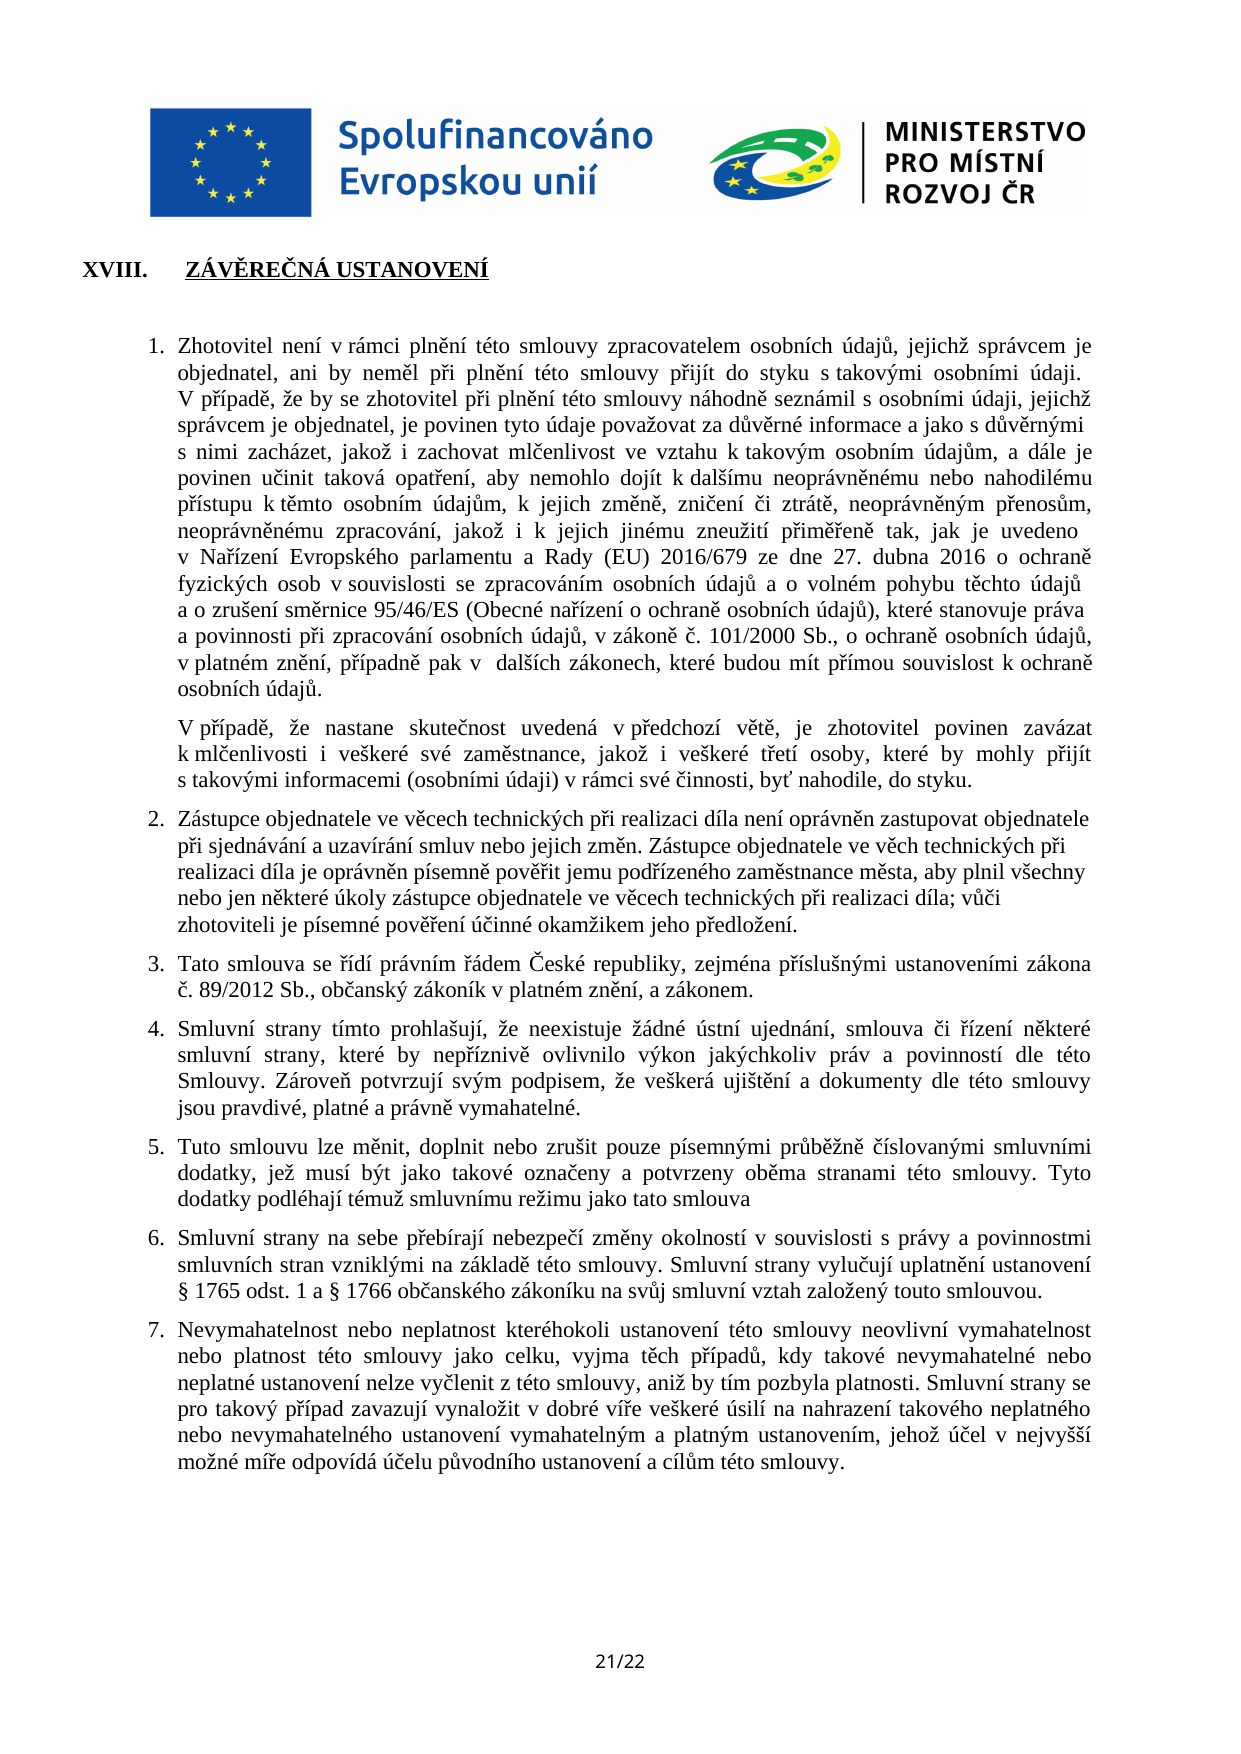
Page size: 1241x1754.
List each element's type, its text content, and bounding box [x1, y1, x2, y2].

list Tuto smlouvu lze měnit, doplnit nebo zrušit pouze písemnými průběžně číslovanými smluvními dodatky, jež musí být jako takové označeny a potvrzeny oběma stranami této smlouvy. Tyto dodatky podléhají témuž smluvnímu režimu jako tato smlouva [148, 1133, 1093, 1212]
text ZÁVĚREČNÁ USTANOVENÍ [148, 256, 1093, 282]
list Tato smlouva se řídí právním řádem České republiky, zejména příslušnými ustanoveními zákona č. 89/2012 Sb., občanský zákoník v platném znění, a zákonem. [148, 950, 1093, 1002]
list Nevymahatelnost nebo neplatnost kteréhokoli ustanovení této smlouvy neovlivní vymahatelnost nebo platnost této smlouvy jako celku, vyjma těch případů, kdy takové nevymahatelné nebo neplatné ustanovení nelze vyčlenit z této smlouvy, aniž by tím pozbyla platnosti. Smluvní strany se pro takový případ zavazují vynaložit v dobré víře veškeré úsilí na nahrazení takového neplatného nebo nevymahatelného ustanovení vymahatelným a platným ustanovením, jehož účel v nejvyšší možné míře odpovídá účelu původního ustanovení a cílům této smlouvy. [148, 1316, 1093, 1474]
picture [147, 105, 1093, 220]
list V případě, že nastane skutečnost uvedená v předchozí větě, je zhotovitel povinen zavázat k mlčenlivosti i veškeré své zaměstnance, jakož i veškeré třetí osoby, které by mohly přijít s takovými informacemi (osobními údaji) v rámci své činnosti, byť nahodile, do styku. [177, 714, 1093, 793]
list Smluvní strany na sebe přebírají nebezpečí změny okolností v souvislosti s právy a povinnostmi smluvních stran vzniklými na základě této smlouvy. Smluvní strany vylučují uplatnění ustanovení § 1765 odst. 1 a § 1766 občanského zákoníku na svůj smluvní vztah založený touto smlouvou. [148, 1224, 1093, 1303]
list Zástupce objednatele ve věcech technických při realizaci díla není oprávněn zastupovat objednatele při sjednávání a uzavírání smluv nebo jejich změn. Zástupce objednatele ve věch technických při realizaci díla je oprávněn písemně pověřit jemu podřízeného zaměstnance města, aby plnil všechny nebo jen některé úkoly zástupce objednatele ve věcech technických při realizaci díla; vůči zhotoviteli je písemné pověření účinné okamžikem jeho předložení. [148, 805, 1093, 937]
list Smluvní strany tímto prohlašují, že neexistuje žádné ústní ujednání, smlouva či řízení některé smluvní strany, které by nepříznivě ovlivnilo výkon jakýchkoliv práv a povinností dle této Smlouvy. Zároveň potvrzují svým podpisem, že veškerá ujištění a dokumenty dle této smlouvy jsou pravdivé, platné a právně vymahatelné. [148, 1015, 1093, 1120]
list Zhotovitel není v rámci plnění této smlouvy zpracovatelem osobních údajů, jejichž správcem je objednatel, ani by neměl při plnění této smlouvy přijít do styku s takovými osobními údaji. V případě, že by se zhotovitel při plnění této smlouvy náhodně seznámil s osobními údaji, jejichž správcem je objednatel, je povinen tyto údaje považovat za důvěrné informace a jako s důvěrnými s nimi zacházet, jakož i zachovat mlčenlivost ve vztahu k takovým osobním údajům, a dále je povinen učinit taková opatření, aby nemohlo dojít k dalšímu neoprávněnému nebo nahodilému přístupu k těmto osobním údajům, k jejich změně, zničení či ztrátě, neoprávněným přenosům, neoprávněnému zpracování, jakož i k jejich jinému zneužití přiměřeně tak, jak je uvedeno v Nařízení Evropského parlamentu a Rady (EU) 2016/679 ze dne 27. dubna 2016 o ochraně fyzických osob v souvislosti se zpracováním osobních údajů a o volném pohybu těchto údajů a o zrušení směrnice 95/46/ES (Obecné nařízení o ochraně osobních údajů), které stanovuje práva a povinnosti při zpracování osobních údajů, v zákoně č. 101/2000 Sb., o ochraně osobních údajů, v platném znění, případně pak v dalších zákonech, které budou mít přímou souvislost k ochraně osobních údajů. [148, 332, 1093, 701]
